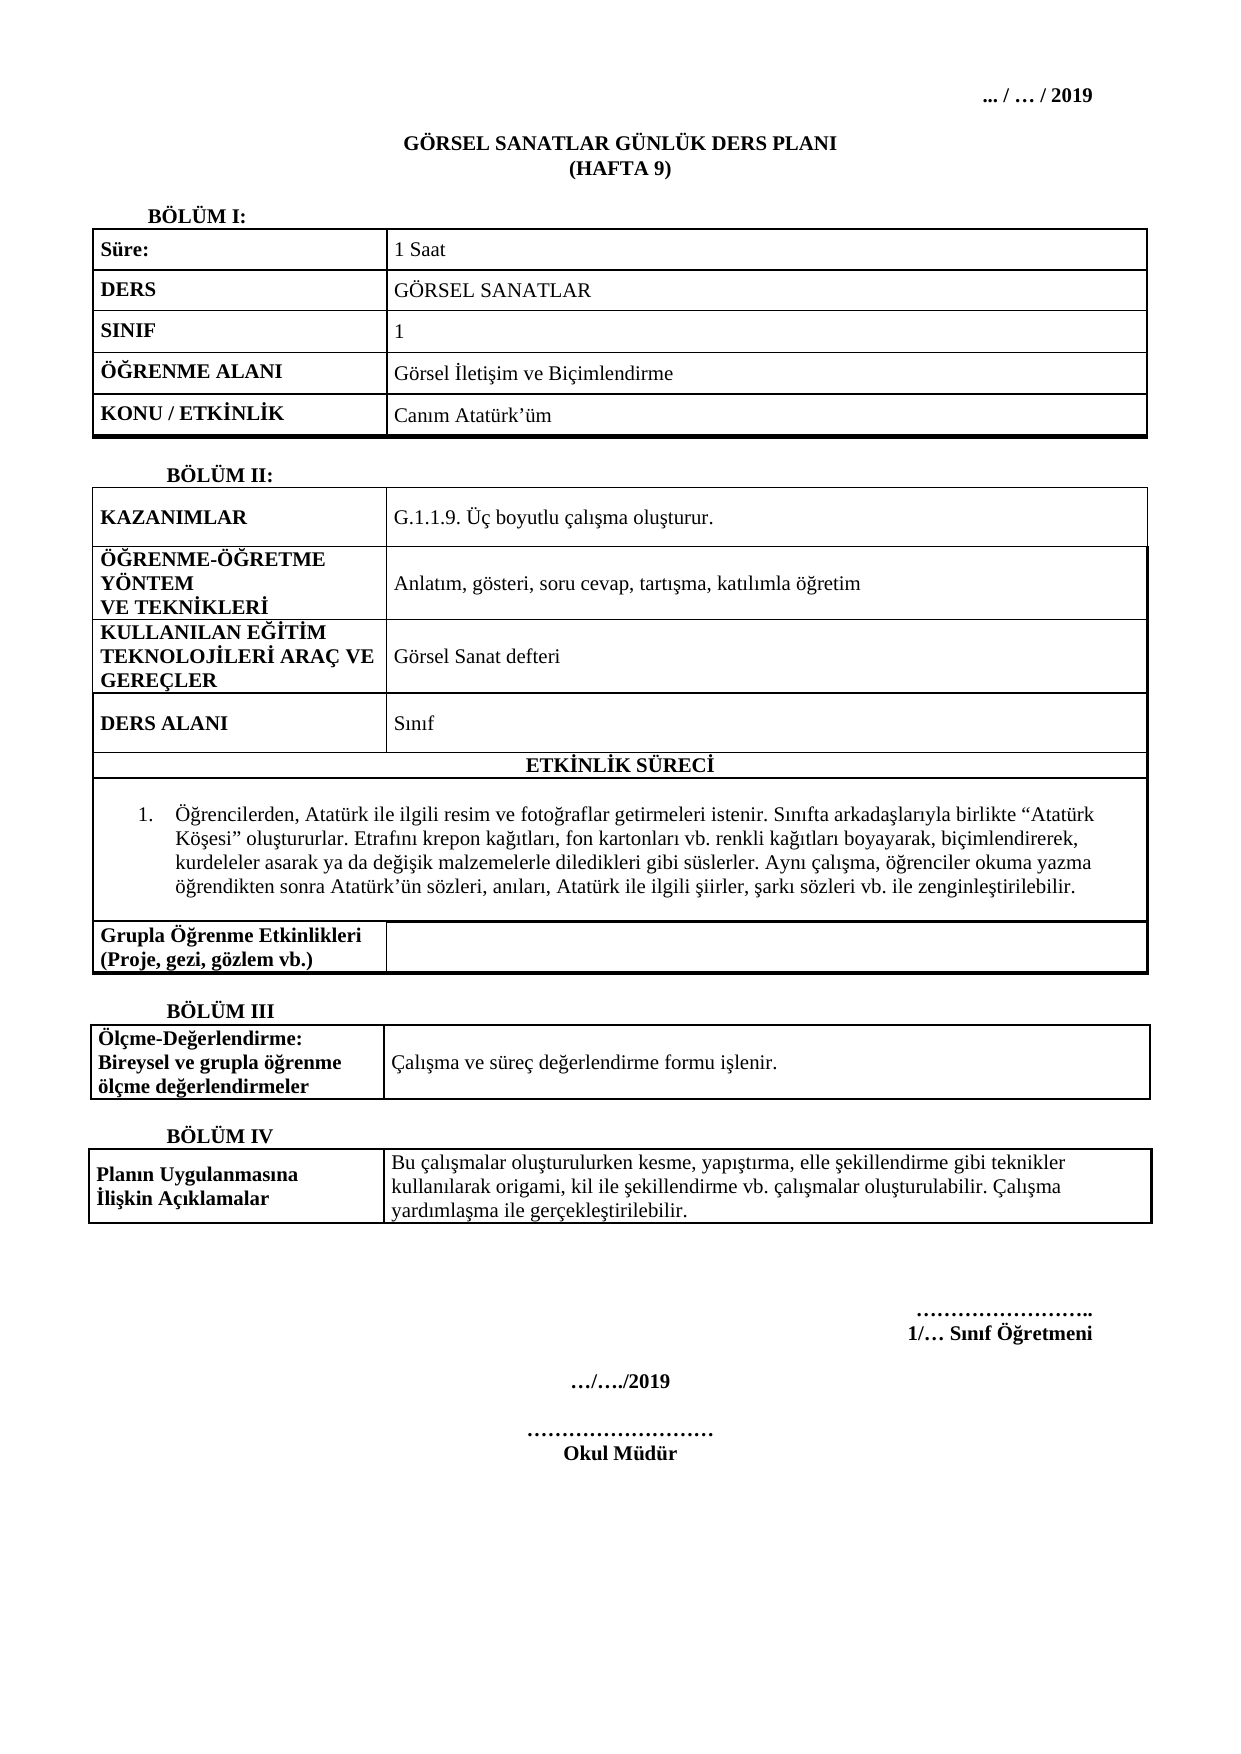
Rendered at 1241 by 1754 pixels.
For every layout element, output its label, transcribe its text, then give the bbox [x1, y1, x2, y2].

text ... / … / 2019 [148, 83, 1093, 107]
table_cell DERS [94, 271, 386, 310]
text 1/… Sınıf Öğretmeni [148, 1321, 1093, 1344]
table_cell ÖĞRENME ALANI [94, 353, 386, 393]
table_cell SINIF [94, 311, 386, 352]
table_cell Grupla Öğrenme Etkinlikleri (Proje, gezi, gözlem vb.) [94, 922, 386, 971]
table_cell ÖĞRENME-ÖĞRETME YÖNTEM VE TEKNİKLERİ [93, 547, 386, 619]
table_cell 1 [388, 311, 1146, 352]
table_header Ölçme-Değerlendirme: Bireysel ve grupla öğrenme ölçme değerlendirmeler [92, 1026, 383, 1098]
text BÖLÜM I: [148, 203, 1093, 228]
table_cell KULLANILAN EĞİTİM TEKNOLOJİLERİ ARAÇ VE GEREÇLER [93, 620, 386, 692]
table_cell GÖRSEL SANATLAR [388, 271, 1146, 310]
table_cell KONU / ETKİNLİK [94, 395, 386, 434]
text BÖLÜM II: [148, 463, 1093, 487]
table_cell Öğrencilerden, Atatürk ile ilgili resim ve fotoğraflar getirmeleri istenir. Sınıfta arkadaşlarıyla birlikte “Atatürk Köşesi” oluştururlar. Etrafını krepon kağıtları, fon kartonları vb. renkli kağıtları boyayarak, biçimlendirerek, kurdeleler asarak ya da değişik malzemelerle diledikleri gibi süslerler. Aynı çalışma, öğrenciler okuma yazma öğrendikten sonra Atatürk’ün sözleri, anıları, Atatürk ile ilgili şiirler, şarkı sözleri vb. ile zenginleştirilebilir. [94, 779, 1146, 920]
table_header Bu çalışmalar oluşturulurken kesme, yapıştırma, elle şekillendirme gibi teknikler kullanılarak origami, kil ile şekillendirme vb. çalışmalar oluşturulabilir. Çalışma yardımlaşma ile gerçekleştirilebilir. [385, 1150, 1150, 1222]
text …/…./2019 [148, 1369, 1093, 1393]
table_header G.1.1.9. Üç boyutlu çalışma oluşturur. [387, 488, 1147, 546]
table_header KAZANIMLAR [93, 488, 386, 546]
table_header Planın Uygulanmasına İlişkin Açıklamalar [90, 1150, 383, 1222]
table_cell ETKİNLİK SÜRECİ [94, 753, 1146, 777]
text …………………….. [148, 1296, 1093, 1321]
table_header 1 Saat [388, 230, 1146, 269]
table_cell Görsel İletişim ve Biçimlendirme [388, 353, 1146, 393]
table_cell Sınıf [387, 694, 1146, 752]
table_header Süre: [94, 230, 386, 269]
subtitle BÖLÜM III [148, 999, 1093, 1023]
subtitle BÖLÜM IV [148, 1124, 1093, 1148]
text ……………………… [148, 1417, 1093, 1441]
table_cell Anlatım, gösteri, soru cevap, tartışma, katılımla öğretim [387, 547, 1146, 619]
table_cell [387, 923, 1146, 971]
text Okul Müdür [148, 1441, 1093, 1465]
text GÖRSEL SANATLAR GÜNLÜK DERS PLANI [148, 131, 1093, 155]
table_cell Canım Atatürk’üm [388, 395, 1146, 434]
text (HAFTA 9) [148, 155, 1093, 179]
table_cell DERS ALANI [94, 694, 386, 752]
table_cell Görsel Sanat defteri [387, 620, 1146, 692]
table_header Çalışma ve süreç değerlendirme formu işlenir. [385, 1026, 1149, 1098]
